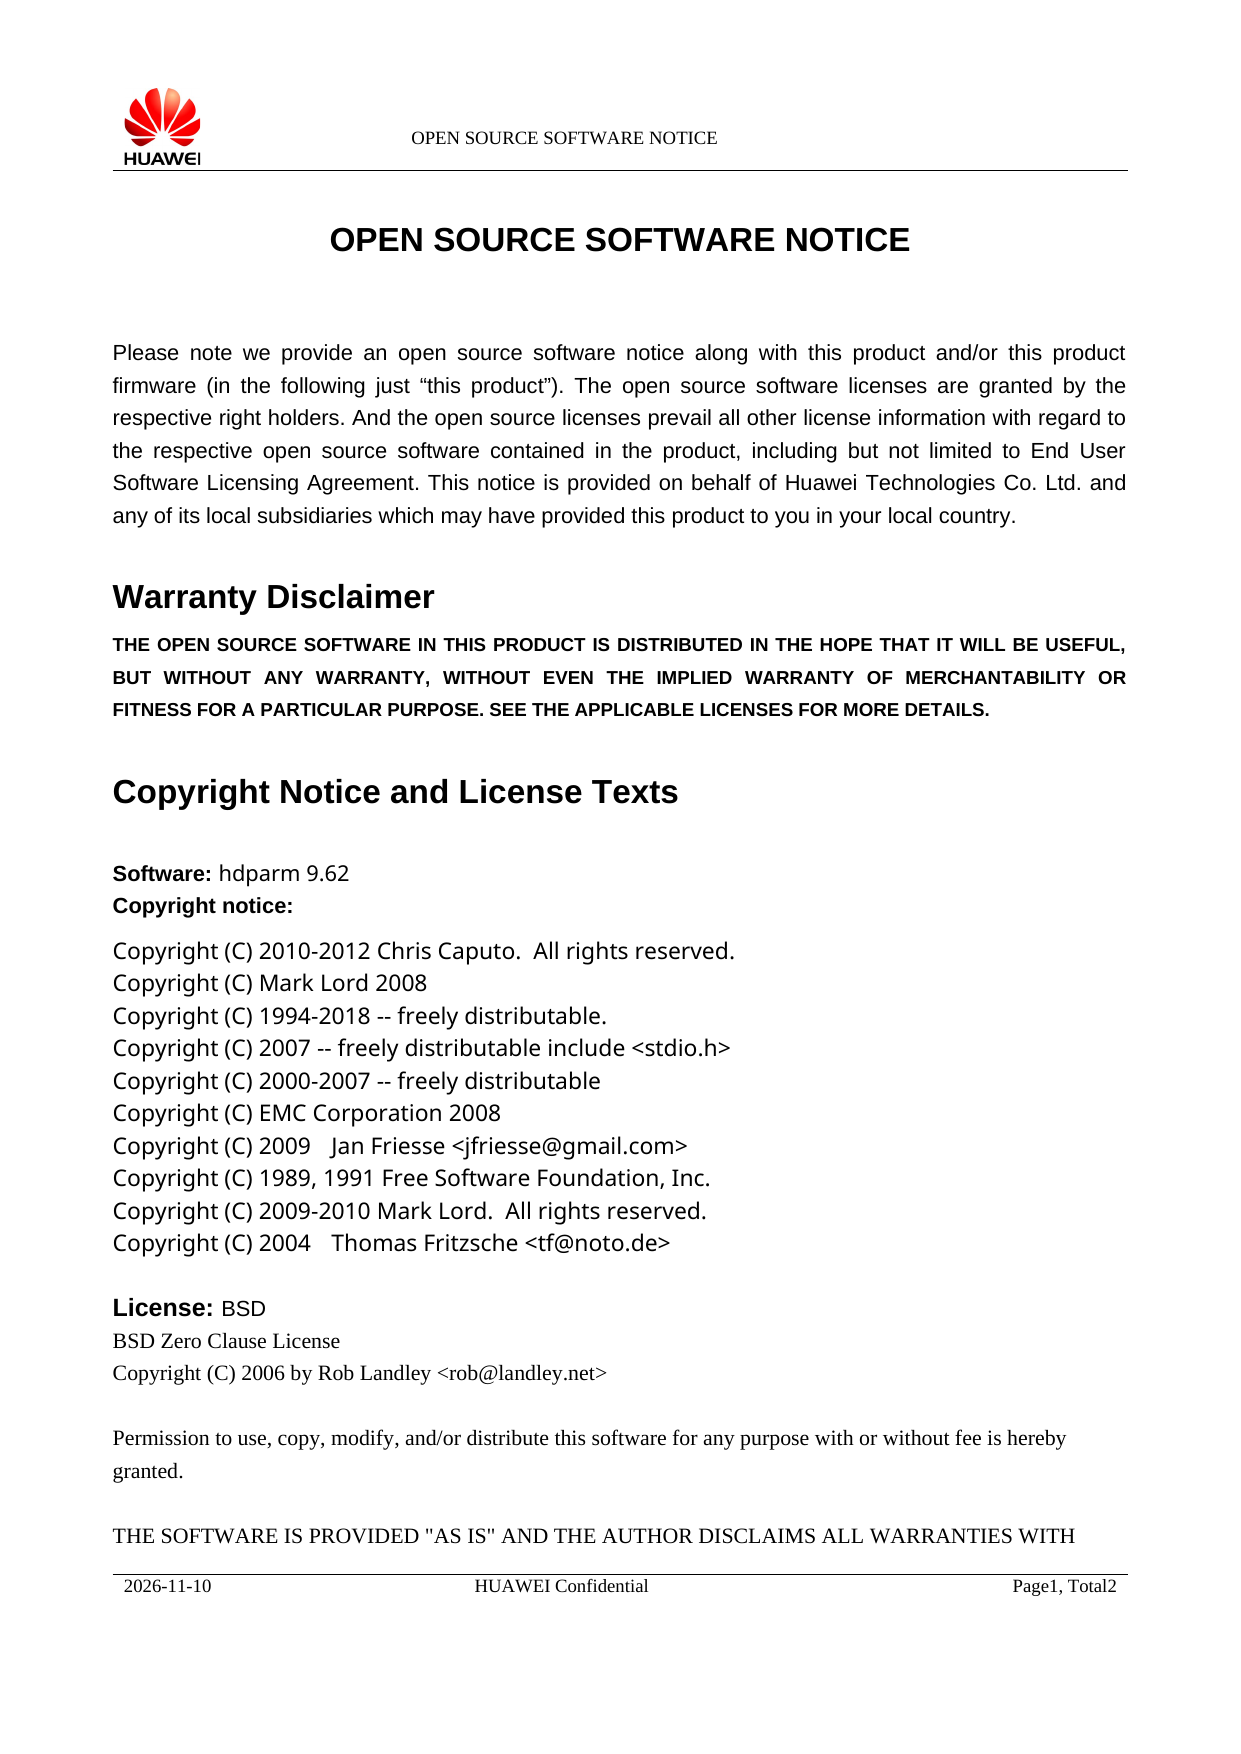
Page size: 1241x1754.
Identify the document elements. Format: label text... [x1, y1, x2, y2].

picture [124, 88, 201, 165]
text Copyright Notice and License Texts [112, 759, 1128, 824]
text Please note we provide an open source software notice along with this product and/or this product firmware (in the following just “this product”). The open source software licenses are granted by the respective right holders. And the open source licenses prevail all other license information with regard to the respective open source software contained in the product, including but not limited to End User Software Licensing Agreement. This notice is provided on behalf of Huawei Technologies Co. Ltd. and any of its local subsidiaries which may have provided this product to you in your local country. [112, 336, 1128, 531]
text Warranty Disclaimer [112, 564, 1128, 629]
text OPEN SOURCE SOFTWARE NOTICE [112, 206, 1128, 271]
text License: BSD [112, 1291, 1128, 1324]
text Copyright notice: [112, 889, 1128, 921]
text The open source software in this product is distributed in the hope that it will be useful, but WITHOUT ANY WARRANTY, without even the implied warranty of MERCHANTABILITY or FITNESS FOR A PARTICULAR PURPOSE. See the applicable licenses for more details. [112, 629, 1128, 726]
text Copyright (C) 2010-2012 Chris Caputo. All rights reserved. Copyright (C) Mark Lord 2008 Copyright (C) 1994-2018 -- freely distributable. Copyright (C) 2007 -- freely distributable include <stdio.h> Copyright (C) 2000-2007 -- freely distributable Copyright (C) EMC Corporation 2008 Copyright (C) 2009 Jan Friesse <jfriesse@gmail.com> Copyright (C) 1989, 1991 Free Software Foundation, Inc. Copyright (C) 2009-2010 Mark Lord. All rights reserved. Copyright (C) 2004 Thomas Fritzsche <tf@noto.de> [112, 934, 1128, 1291]
title Software: hdparm 9.62 [112, 856, 1128, 889]
